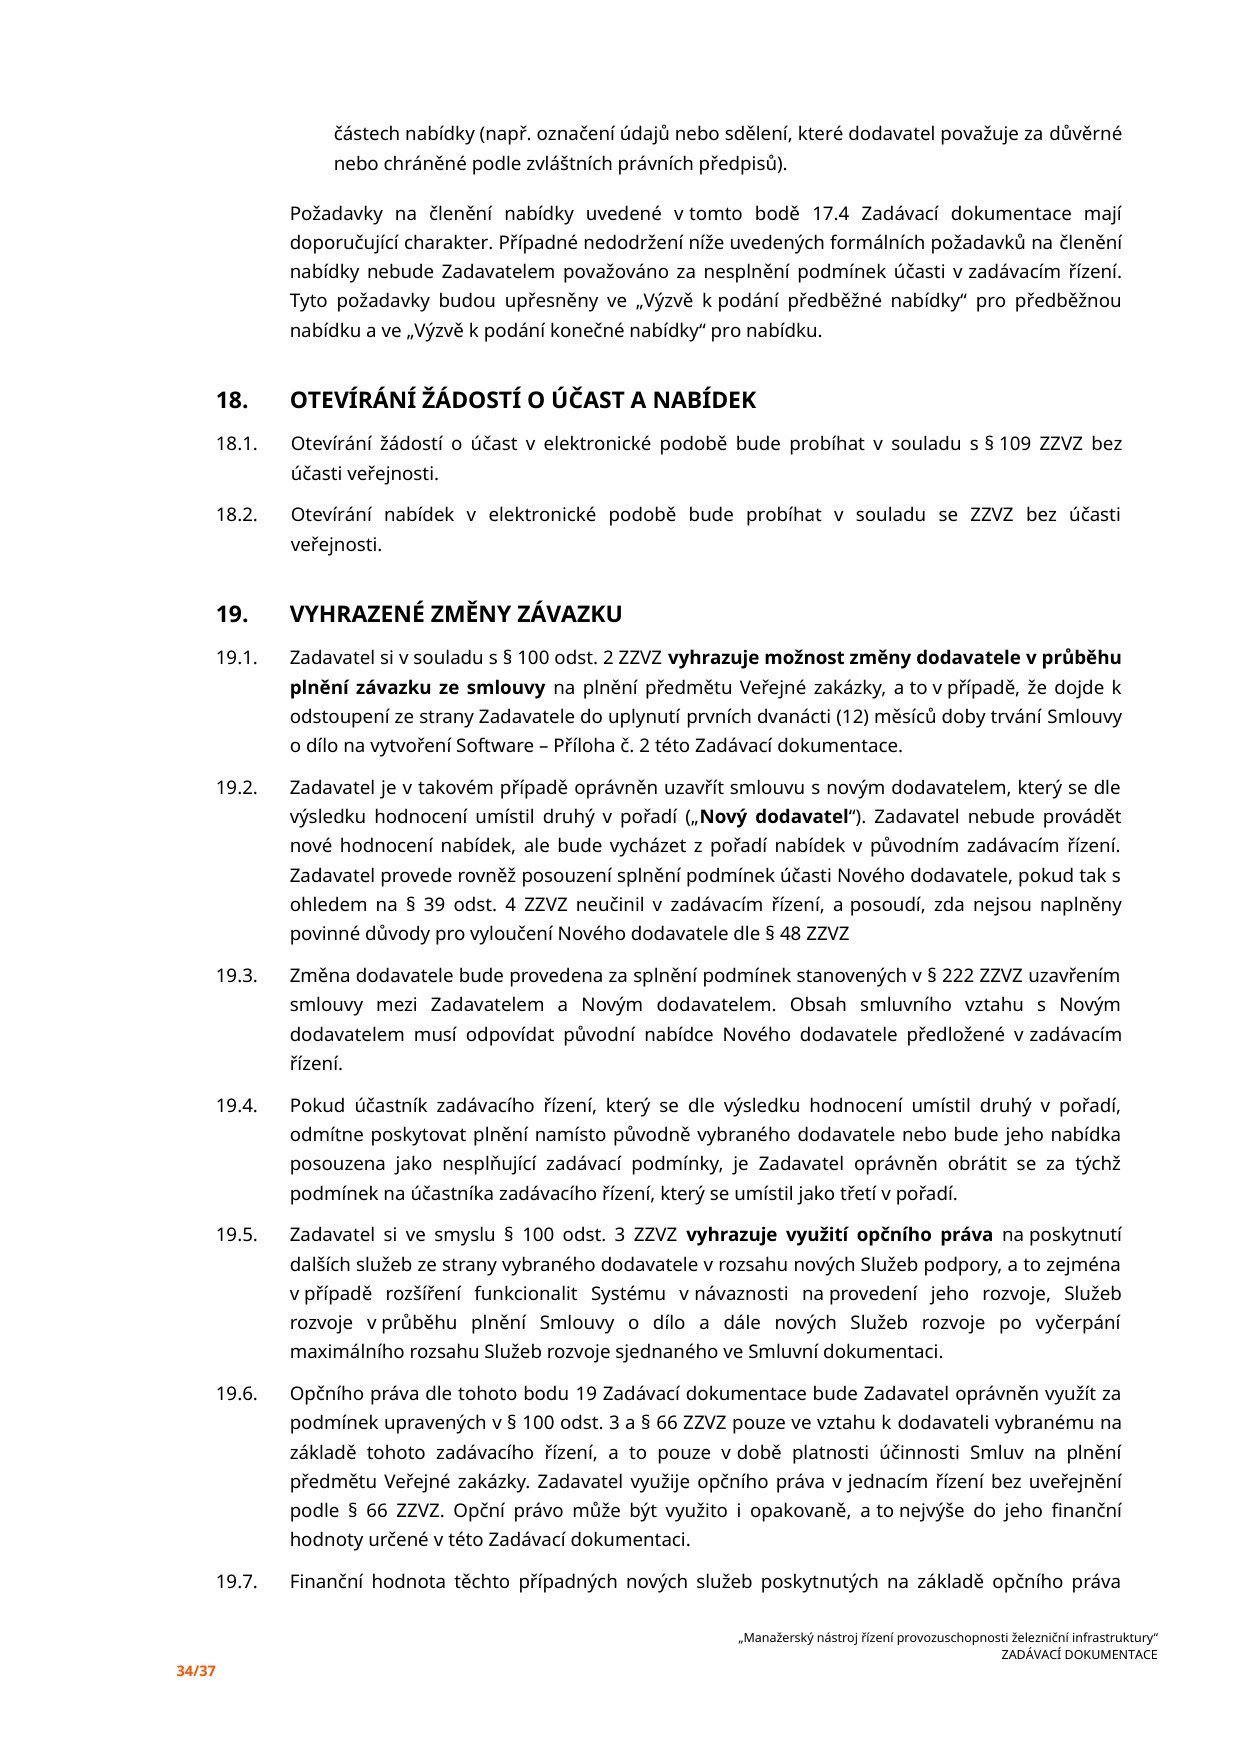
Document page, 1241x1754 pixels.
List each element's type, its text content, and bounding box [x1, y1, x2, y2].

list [289, 121, 1122, 175]
list Změna dodavatele bude provedena za splnění podmínek stanovených v § 222 ZZVZ uzavřením smlouvy mezi Zadavatelem a Novým dodavatelem. Obsah smluvního vztahu s Novým dodavatelem musí odpovídat původní nabídce Nového dodavatele předložené v zadávacím řízení. [216, 962, 1122, 1076]
list Otevírání žádostí o účast v elektronické podobě bude probíhat v souladu s § 109 ZZVZ bez účasti veřejnosti. [216, 431, 1122, 486]
list Zadavatel je v takovém případě oprávněn uzavřít smlouvu s novým dodavatelem, který se dle výsledku hodnocení umístil druhý v pořadí („Nový dodavatel“). Zadavatel nebude provádět nové hodnocení nabídek, ale bude vycházet z pořadí nabídek v původním zadávacím řízení. Zadavatel provede rovněž posouzení splnění podmínek účasti Nového dodavatele, pokud tak s ohledem na § 39 odst. 4 ZZVZ neučinil v zadávacím řízení, a posoudí, zda nejsou naplněny povinné důvody pro vyloučení Nového dodavatele dle § 48 ZZVZ [216, 774, 1122, 946]
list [216, 1568, 1122, 1594]
list Otevírání nabídek v elektronické podobě bude probíhat v souladu se ZZVZ bez účasti veřejnosti. [216, 502, 1122, 557]
list Opčního práva dle tohoto bodu 19 Zadávací dokumentace bude Zadavatel oprávněn využít za podmínek upravených v § 100 odst. 3 a § 66 ZZVZ pouze ve vztahu k dodavateli vybranému na základě tohoto zadávacího řízení, a to pouze v době platnosti účinnosti Smluv na plnění předmětu Veřejné zakázky. Zadavatel využije opčního práva v jednacím řízení bez uveřejnění podle § 66 ZZVZ. Opční právo může být využito i opakovaně, a to nejvýše do jeho finanční hodnoty určené v této Zadávací dokumentaci. [216, 1380, 1122, 1552]
list VYHRAZENÉ ZMĚNY ZÁVAZKU [216, 598, 1122, 629]
list OTEVÍRÁNÍ ŽÁDOSTÍ O ÚČAST A NABÍDEK [216, 384, 1122, 415]
text Požadavky na členění nabídky uvedené v tomto bodě 17.4 Zadávací dokumentace mají doporučující charakter. Případné nedodržení níže uvedených formálních požadavků na členění nabídky nebude Zadavatelem považováno za nesplnění podmínek účasti v zadávacím řízení. Tyto požadavky budou upřesněny ve „Výzvě k podání předběžné nabídky“ pro předběžnou nabídku a ve „Výzvě k podání konečné nabídky“ pro nabídku. [289, 200, 1122, 343]
list Zadavatel si v souladu s § 100 odst. 2 ZZVZ vyhrazuje možnost změny dodavatele v průběhu plnění závazku ze smlouvy na plnění předmětu Veřejné zakázky, a to v případě, že dojde k odstoupení ze strany Zadavatele do uplynutí prvních dvanácti (12) měsíců doby trvání Smlouvy o dílo na vytvoření Software – Příloha č. 2 této Zadávací dokumentace. [216, 645, 1122, 758]
list Zadavatel si ve smyslu § 100 odst. 3 ZZVZ vyhrazuje využití opčního práva na poskytnutí dalších služeb ze strany vybraného dodavatele v rozsahu nových Služeb podpory, a to zejména v případě rozšíření funkcionalit Systému v návaznosti na provedení jeho rozvoje, Služeb rozvoje v průběhu plnění Smlouvy o dílo a dále nových Služeb rozvoje po vyčerpání maximálního rozsahu Služeb rozvoje sjednaného ve Smluvní dokumentaci. [216, 1222, 1122, 1364]
list Pokud účastník zadávacího řízení, který se dle výsledku hodnocení umístil druhý v pořadí, odmítne poskytovat plnění namísto původně vybraného dodavatele nebo bude jeho nabídka posouzena jako nesplňující zadávací podmínky, je Zadavatel oprávněn obrátit se za týchž podmínek na účastníka zadávacího řízení, který se umístil jako třetí v pořadí. [216, 1092, 1122, 1205]
